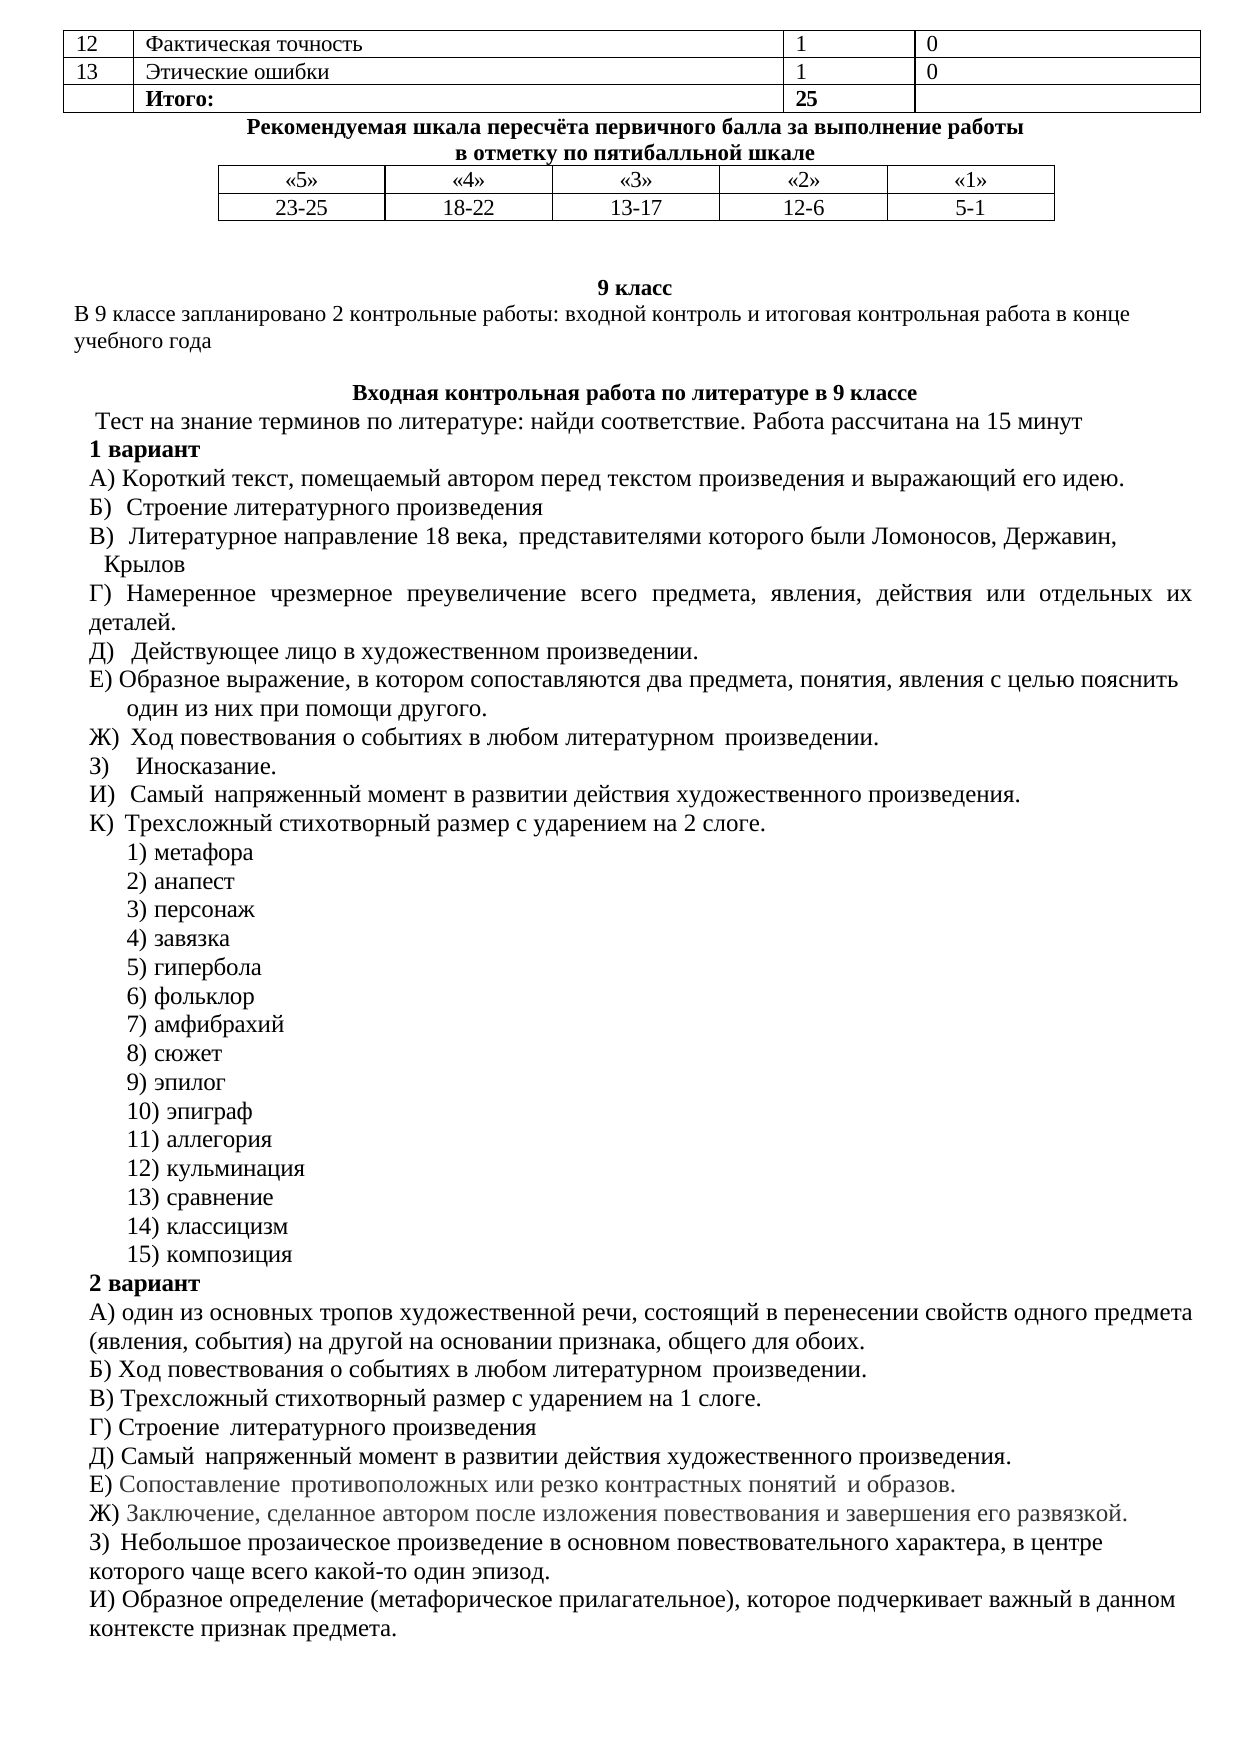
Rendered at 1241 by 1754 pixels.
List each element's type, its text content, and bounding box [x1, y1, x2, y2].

list вариант [89, 434, 1211, 463]
text А) Короткий текст, помещаемый автором перед текстом произведения и выражающий его идею. Б) Строение литературного произведения [89, 463, 1129, 521]
table_header Фактическая точность [134, 31, 783, 57]
list завязка [126, 923, 1211, 952]
list метафора [126, 837, 1211, 866]
table_header «1» [888, 166, 1054, 193]
text В 9 классе запланировано 2 контрольные работы: входной контроль и итоговая контрольная работа в конце учебного года [74, 300, 1211, 353]
table_cell 0 [916, 58, 1200, 84]
list аллегория [126, 1124, 1211, 1153]
table_cell 13-17 [553, 194, 719, 220]
table_cell 5-1 [888, 194, 1054, 220]
table_cell 18-22 [386, 194, 552, 220]
list кульминация [126, 1153, 1211, 1182]
list персонаж [126, 894, 1211, 923]
list гипербола [126, 952, 1211, 981]
list вариант [89, 1268, 1211, 1297]
text Г) Строение литературного произведения [89, 1412, 1211, 1441]
text Г) Намеренное чрезмерное преувеличение всего предмета, явления, действия или отдельных их деталей. [89, 578, 1211, 636]
table_cell 25 [784, 85, 914, 112]
table_cell [64, 85, 133, 112]
list сюжет [126, 1038, 1211, 1067]
table_header «5» [219, 166, 384, 193]
text Д) Действующее лицо в художественном произведении. [89, 636, 1211, 664]
table_header «4» [386, 166, 552, 193]
table_header 12 [64, 31, 133, 57]
list фольклор [126, 981, 1211, 1009]
text Ж) Заключение, сделанное автором после изложения повествования и завершения его развязкой. З) Небольшое прозаическое произведение в основном повествовательного характера, в центре которого чаще всего какой-то один эпизод. [89, 1498, 1129, 1584]
text Е) Образное выражение, в котором сопоставляются два предмета, понятия, явления с целью пояснить один из них при помощи другого. [89, 664, 1211, 722]
list класс [597, 274, 1211, 300]
table_cell 12-6 [720, 194, 887, 220]
text Ж) Ход повествования о событиях в любом литературном произведении. З) Иносказание. [89, 722, 885, 779]
list анапест [126, 866, 1211, 894]
table_cell 23-25 [219, 194, 384, 220]
text Тест на знание терминов по литературе: найди соответствие. Работа рассчитана на 15 минут [95, 406, 1211, 434]
table_cell 13 [64, 58, 133, 84]
list амфибрахий [126, 1009, 1211, 1038]
text Д) Самый напряженный момент в развитии действия художественного произведения. Е) Сопоставление противоположных или резко контрастных понятий и образов. [89, 1441, 1031, 1498]
table_cell Этические ошибки [134, 58, 783, 84]
text И) Образное определение (метафорическое прилагательное), которое подчеркивает важный в данном контексте признак предмета. [89, 1584, 1211, 1642]
list эпилог [126, 1067, 1211, 1096]
list сравнение [126, 1182, 1211, 1211]
table_header 0 [916, 31, 1200, 57]
table_cell [916, 85, 1200, 112]
text Б) Ход повествования о событиях в любом литературном произведении. В) Трехсложный стихотворный размер с ударением на 1 слоге. [89, 1354, 885, 1412]
table_cell Итого: [134, 85, 783, 112]
text Входная контрольная работа по литературе в 9 классе [352, 379, 1211, 406]
text А) один из основных тропов художественной речи, состоящий в перенесении свойств одного предмета (явления, события) на другой на основании признака, общего для обоих. [89, 1297, 1211, 1354]
text В) Литературное направление 18 века, представителями которого были Ломоносов, Державин, Крылов [89, 521, 1192, 578]
table_header 1 [784, 31, 914, 57]
table_cell 1 [784, 58, 914, 84]
text Рекомендуемая шкала пересчёта первичного балла за выполнение работы в отметку по пятибалльной шкале [246, 113, 1030, 165]
text И) Самый напряженный момент в развитии действия художественного произведения. К) Трехсложный стихотворный размер с ударением на 2 слоге. [89, 779, 1031, 837]
list эпиграф [126, 1096, 1211, 1124]
list классицизм [126, 1211, 1211, 1239]
table_header «3» [553, 166, 719, 193]
table_header «2» [720, 166, 887, 193]
list композиция [126, 1239, 1211, 1268]
